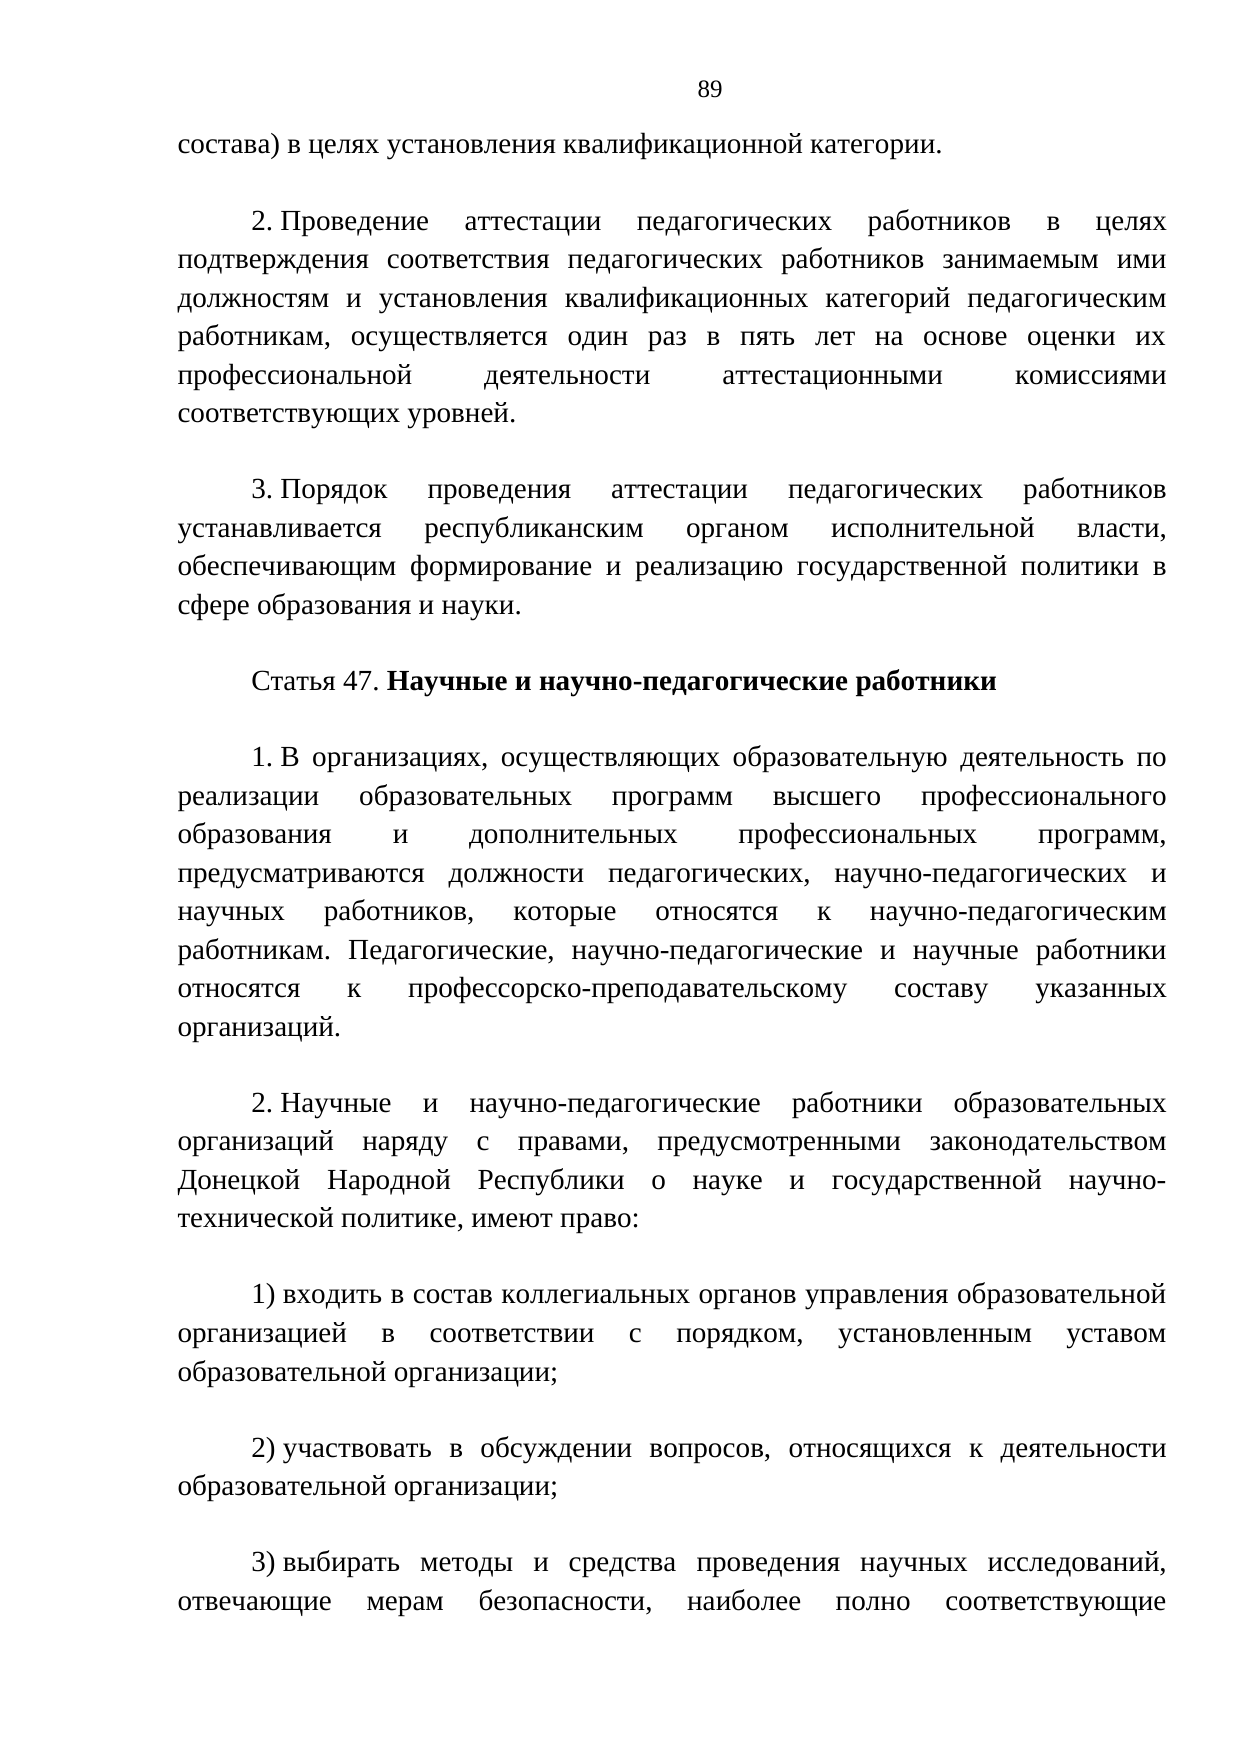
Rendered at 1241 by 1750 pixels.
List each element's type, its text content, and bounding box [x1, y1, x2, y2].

text 2. Проведение аттестации педагогических работников в целях подтверждения соответствия педагогических работников занимаемым ими должностям и установления квалификационных категорий педагогическим работникам, осуществляется один раз в пять лет на основе оценки их профессиональной деятельности аттестационными комиссиями соответствующих уровней. [177, 203, 1167, 429]
text 2. Научные и научно-педагогические работники образовательных организаций наряду с правами, предусмотренными законодательством Донецкой Народной Республики о науке и государственной научно-технической политике, имеют право: [177, 1085, 1167, 1234]
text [177, 127, 1167, 160]
text 3. Порядок проведения аттестации педагогических работников устанавливается республиканским органом исполнительной власти, обеспечивающим формирование и реализацию государственной политики в сфере образования и науки. [177, 471, 1167, 621]
text 1) входить в состав коллегиальных органов управления образовательной организацией в соответствии с порядком, установленным уставом образовательной организации; [177, 1277, 1167, 1387]
text Статья 47. Научные и научно-педагогические работники [177, 663, 1167, 697]
text 2) участвовать в обсуждении вопросов, относящихся к деятельности образовательной организации; [177, 1430, 1167, 1502]
text 1. В организациях, осуществляющих образовательную деятельность по реализации образовательных программ высшего профессионального образования и дополнительных профессиональных программ, предусматриваются должности педагогических, научно-педагогических и научных работников, которые относятся к научно-педагогическим работникам. Педагогические, научно-педагогические и научные работники относятся к профессорско-преподавательскому составу указанных организаций. [177, 739, 1167, 1042]
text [177, 1544, 1167, 1616]
